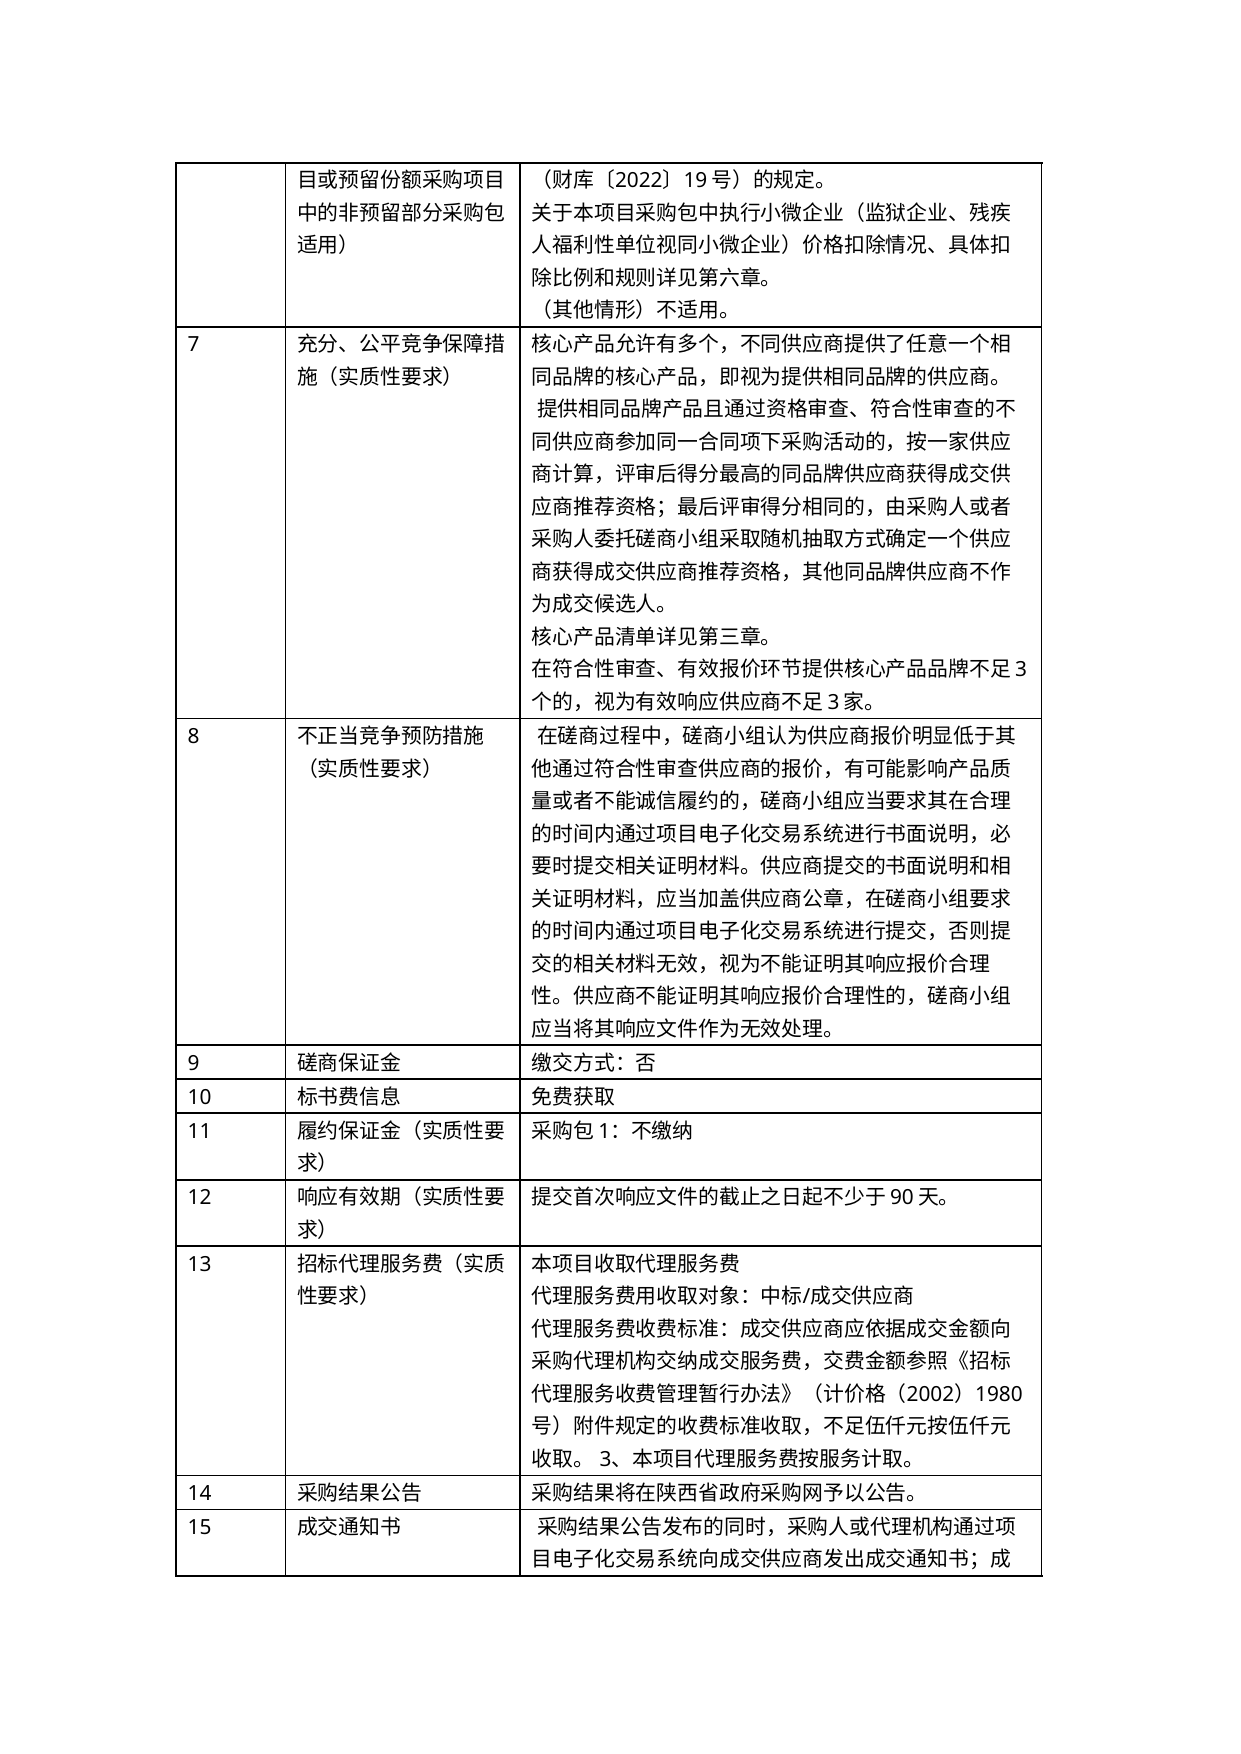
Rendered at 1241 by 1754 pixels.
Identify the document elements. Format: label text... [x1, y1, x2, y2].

table_cell 10 [177, 1080, 285, 1112]
table_cell 8 [177, 719, 285, 1044]
table_cell 9 [177, 1046, 285, 1078]
table_cell 不正当竞争预防措施（实质性要求） [286, 719, 519, 1044]
table_cell 13 [177, 1247, 285, 1474]
table_cell 采购结果公告 [286, 1476, 519, 1508]
table_cell 响应有效期（实质性要求） [286, 1181, 519, 1245]
table_cell 本项目收取代理服务费 代理服务费用收取对象：中标/成交供应商 代理服务费收费标准：成交供应商应依据成交金额向采购代理机构交纳成交服务费，交费金额参照《招标代理服务收费管理暂行办法》（计价格（2002）1980号）附件规定的收费标准收取，不足伍仟元按伍仟元收取。 3、本项目代理服务费按服务计取。 [521, 1247, 1041, 1474]
table_cell 提交首次响应文件的截止之日起不少于90天。 [521, 1181, 1041, 1245]
table_cell 在磋商过程中，磋商小组认为供应商报价明显低于其他通过符合性审查供应商的报价，有可能影响产品质量或者不能诚信履约的，磋商小组应当要求其在合理的时间内通过项目电子化交易系统进行书面说明，必要时提交相关证明材料。供应商提交的书面说明和相关证明材料，应当加盖供应商公章，在磋商小组要求的时间内通过项目电子化交易系统进行提交，否则提交的相关材料无效，视为不能证明其响应报价合理性。供应商不能证明其响应报价合理性的，磋商小组应当将其响应文件作为无效处理。 [521, 719, 1041, 1044]
table_cell 采购包1：不缴纳 [521, 1114, 1041, 1179]
table_cell 采购结果将在陕西省政府采购网予以公告。 [521, 1476, 1041, 1508]
table_cell 11 [177, 1114, 285, 1179]
table_cell 充分、公平竞争保障措施（实质性要求） [286, 328, 519, 718]
table_cell 磋商保证金 [286, 1046, 519, 1078]
table_cell 招标代理服务费（实质性要求） [286, 1247, 519, 1474]
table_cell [521, 1510, 1041, 1575]
table_cell 履约保证金（实质性要求） [286, 1114, 519, 1179]
table_cell 成交通知书 [286, 1510, 519, 1575]
table_cell 缴交方式：否 [521, 1046, 1041, 1078]
table_cell 15 [177, 1510, 285, 1575]
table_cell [521, 164, 1041, 326]
table_cell 核心产品允许有多个，不同供应商提供了任意一个相同品牌的核心产品，即视为提供相同品牌的供应商。 提供相同品牌产品且通过资格审查、符合性审查的不同供应商参加同一合同项下采购活动的，按一家供应商计算，评审后得分最高的同品牌供应商获得成交供应商推荐资格；最后评审得分相同的，由采购人或者采购人委托磋商小组采取随机抽取方式确定一个供应商获得成交供应商推荐资格，其他同品牌供应商不作为成交候选人。 核心产品清单详见第三章。 在符合性审查、有效报价环节提供核心产品品牌不足3个的，视为有效响应供应商不足3家。 [521, 328, 1041, 718]
table_cell 标书费信息 [286, 1080, 519, 1112]
table_cell 14 [177, 1476, 285, 1508]
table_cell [286, 164, 519, 326]
table_cell 6 [177, 164, 285, 326]
table_cell 7 [177, 328, 285, 718]
table_cell 免费获取 [521, 1080, 1041, 1112]
table_cell 12 [177, 1181, 285, 1245]
